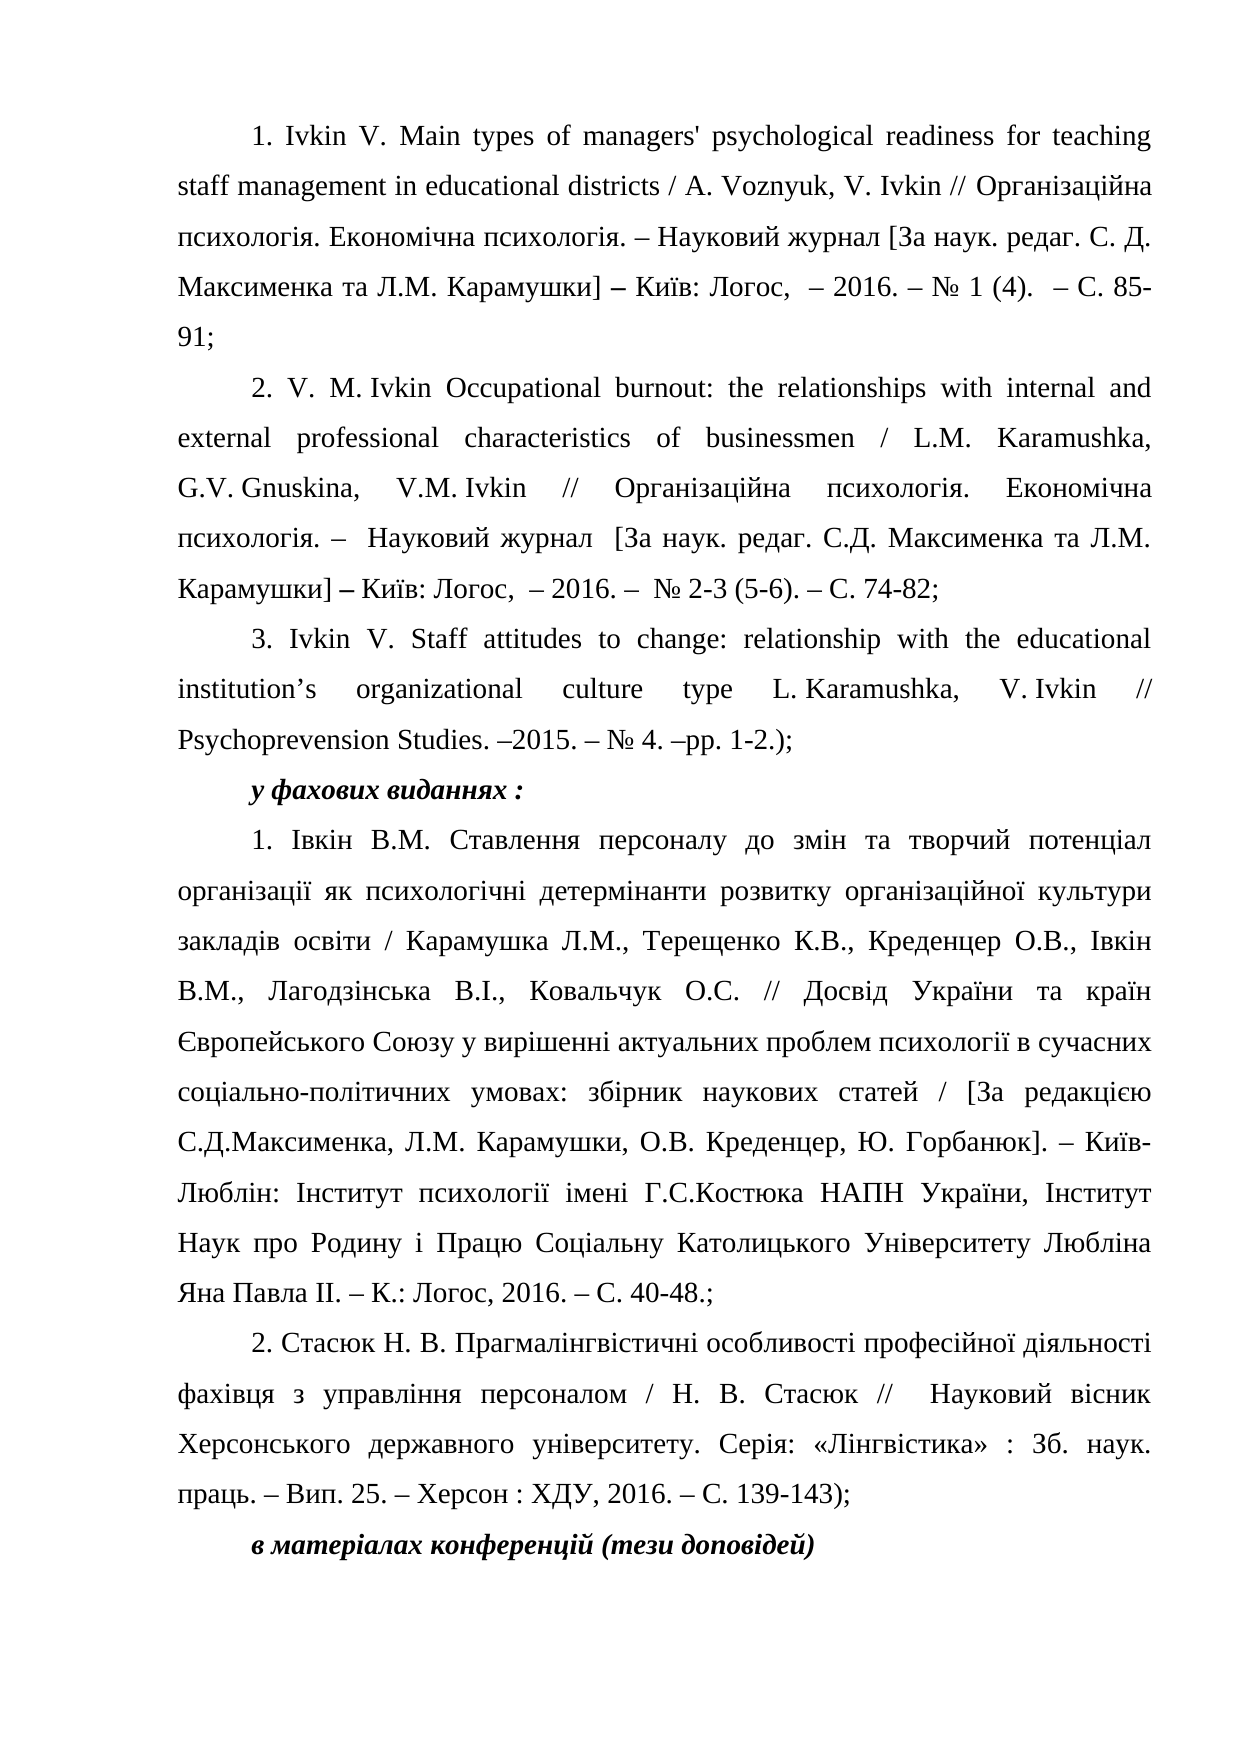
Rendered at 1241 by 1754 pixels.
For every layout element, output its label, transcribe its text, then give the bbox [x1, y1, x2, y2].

list 1. Івкін В.М. Ставлення персоналу до змін та творчий потенціал організації як психологічні детермінанти розвитку організаційної культури закладів освіти / Карамушка Л.М., Терещенко К.В., Креденцер О.В., Івкін В.М., Лагодзінська В.І., Ковальчук О.С. // Досвід України та країн Європейського Союзу у вирішенні актуальних проблем психології в сучасних соціально-політичних умовах: збірник наукових статей / [За редакцією С.Д.Максименка, Л.М. Карамушки, О.В. Креденцер, Ю. Горбанюк]. – Київ-Люблін: Інститут психології імені Г.С.Костюка НАПН України, Інститут Наук про Родину і Працю Соціальну Католицького Університету Любліна Яна Павла ІІ. – К.: Логос, 2016. – С. 40-48.; [177, 906, 1152, 1309]
list 1. Івкін В.М. Ставлення персоналу до змін та творчий потенціал організації як психологічні детермінанти розвитку організаційної культури закладів освіти / Карамушка Л.М., Терещенко К.В., Креденцер О.В., Івкін В.М., Лагодзінська В.І., Ковальчук О.С. // Досвід України та країн Європейського Союзу у вирішенні актуальних проблем психології в сучасних соціально-політичних умовах: збірник наукових статей / [За редакцією С.Д.Максименка, Л.М. Карамушки, О.В. Креденцер, Ю. Горбанюк]. – Київ-Люблін: Інститут психології імені Г.С.Костюка НАПН України, Інститут Наук про Родину і Працю Соціальну Католицького Університету Любліна Яна Павла ІІ. – К.: Логос, 2016. – С. 40-48.; [177, 822, 1152, 873]
list 2. V. M. Ivkin Occupational burnout: the relationships with internal and external professional characteristics of businessmen / L.M. Karamushka, G.V. Gnuskina, V.M. Ivkin // Організаційна психологія. Економічна психологія. – Науковий журнал [За наук. редаг. С.Д. Максименка та Л.М. Карамушки] – Київ: Логос, – 2016. – № 2-3 (5-6). – С. 74-82; [177, 370, 1152, 604]
list 2. Стасюк Н. В. Прагмалінгвістичні особливості професійної діяльності фахівця з управління персоналом / Н. В. Стасюк // Науковий вісник Херсонського державного університету. Серія: «Лінгвістика» : Зб. наук. праць. – Вип. 25. – Херсон : ХДУ, 2016. – С. 139-143); [177, 1326, 1152, 1510]
list 3. Ivkin V. Staff attitudes to change: relationship with the educational institution’s organizational culture type L. Karamushka, V. Ivkin // Psychoprevension Studies. –2015. – № 4. –pp. 1-2.); [177, 621, 1152, 755]
list в матеріалах конференцій (тези доповідей) [177, 1527, 1152, 1560]
list 1. Ivkin V. Main types of managers' psychological readiness for teaching staff management in educational districts / A. Voznyuk, V. Ivkin // Організаційна психологія. Економічна психологія. – Науковий журнал [За наук. редаг. С. Д. Максименка та Л.М. Карамушки] – Київ: Логос, – 2016. – № 1 (4). – С. 85-91; [177, 118, 1152, 353]
list у фахових виданнях : [177, 772, 1152, 806]
